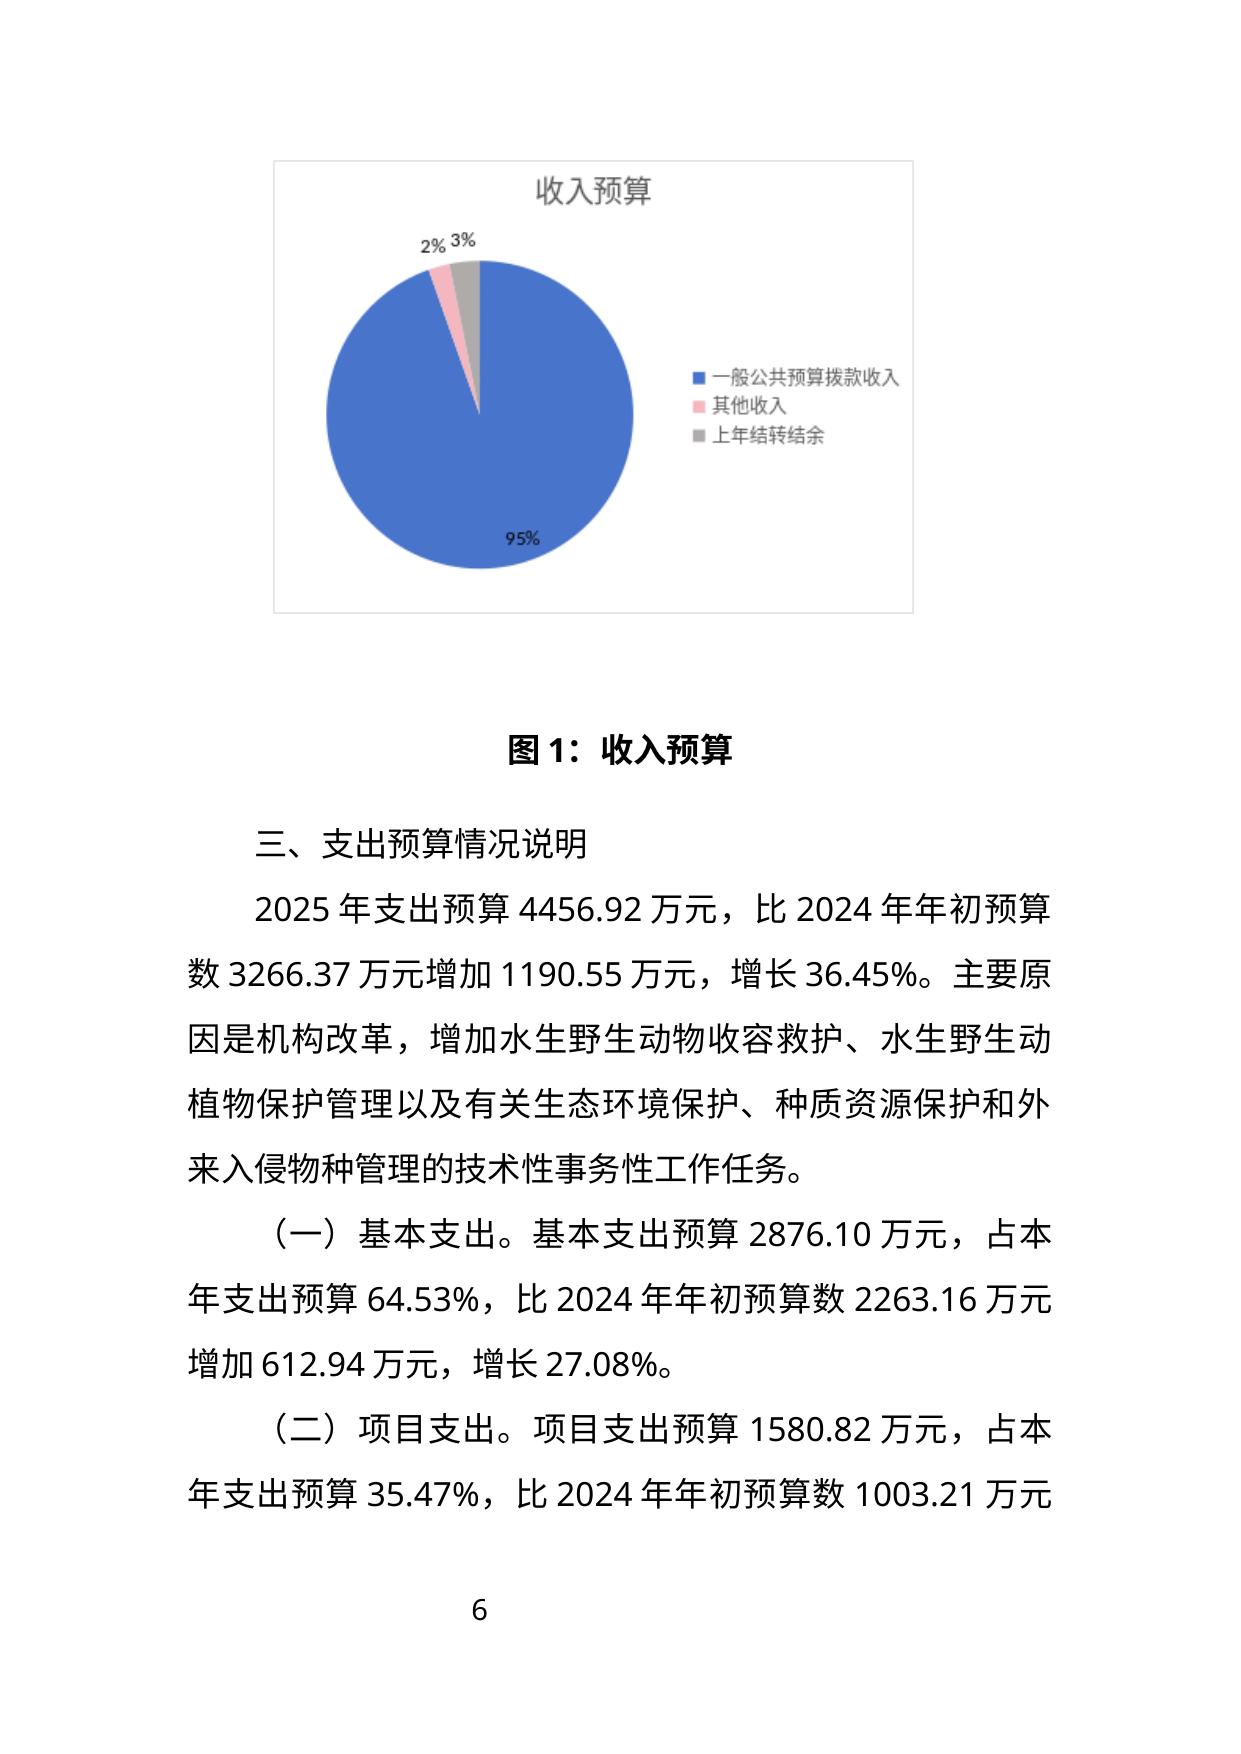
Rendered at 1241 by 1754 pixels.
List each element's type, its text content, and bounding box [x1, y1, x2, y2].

text 三、支出预算情况说明 [187, 809, 1053, 874]
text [187, 1394, 1053, 1524]
text 2025年支出预算4456.92万元，比2024年年初预算数3266.37万元增加1190.55万元，增长36.45%。主要原因是机构改革，增加水生野生动物收容救护、水生野生动植物保护管理以及有关生态环境保护、种质资源保护和外来入侵物种管理的技术性事务性工作任务。 [187, 874, 1053, 1199]
text （一）基本支出。基本支出预算2876.10万元，占本年支出预算64.53%，比2024年年初预算数2263.16万元增加612.94万元，增长27.08%。 [187, 1199, 1053, 1394]
subtitle 图1：收入预算 [187, 715, 1053, 780]
